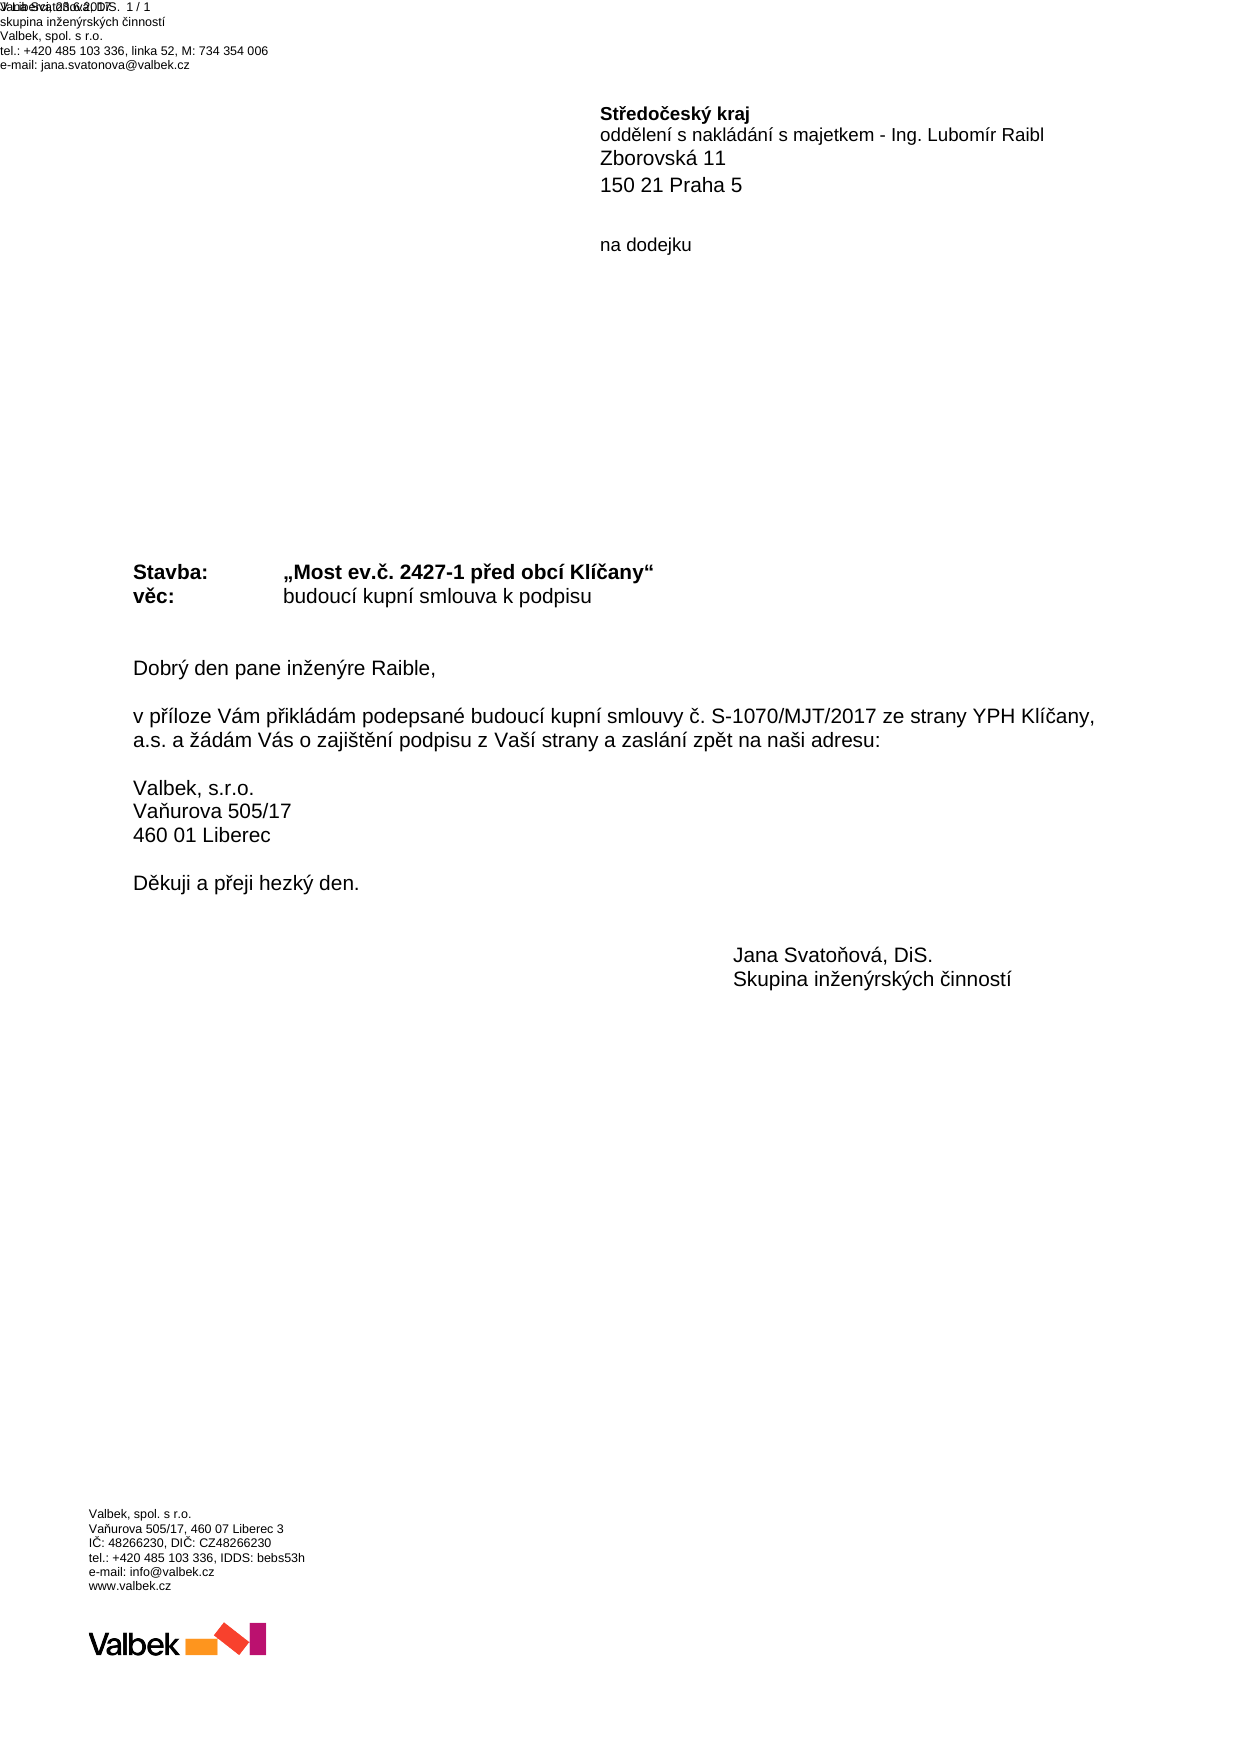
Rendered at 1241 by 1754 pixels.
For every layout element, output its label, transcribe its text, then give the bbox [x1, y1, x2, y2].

text Stavba: „Most ev.č. 2427-1 před obcí Klíčany“ [133, 265, 1123, 584]
picture [88, 1622, 269, 1658]
text věc: budoucí kupní smlouva k podpisu [133, 584, 1123, 608]
text v příloze Vám přikládám podepsané budoucí kupní smlouvy č. S-1070/MJT/2017 ze strany YPH Klíčany, a.s. a žádám Vás o zajištění podpisu z Vaší strany a zaslání zpět na naši adresu: [133, 703, 1123, 751]
text Děkuji a přeji hezký den. [133, 871, 1123, 895]
text Vaňurova 505/17 [133, 799, 1123, 823]
text Dobrý den pane inženýre Raible, [133, 656, 1123, 679]
text Valbek, s.r.o. [133, 775, 1123, 799]
text Skupina inženýrských činností [133, 967, 1123, 991]
text Jana Svatoňová, DiS. [133, 943, 1123, 967]
text 460 01 Liberec [133, 823, 1123, 847]
